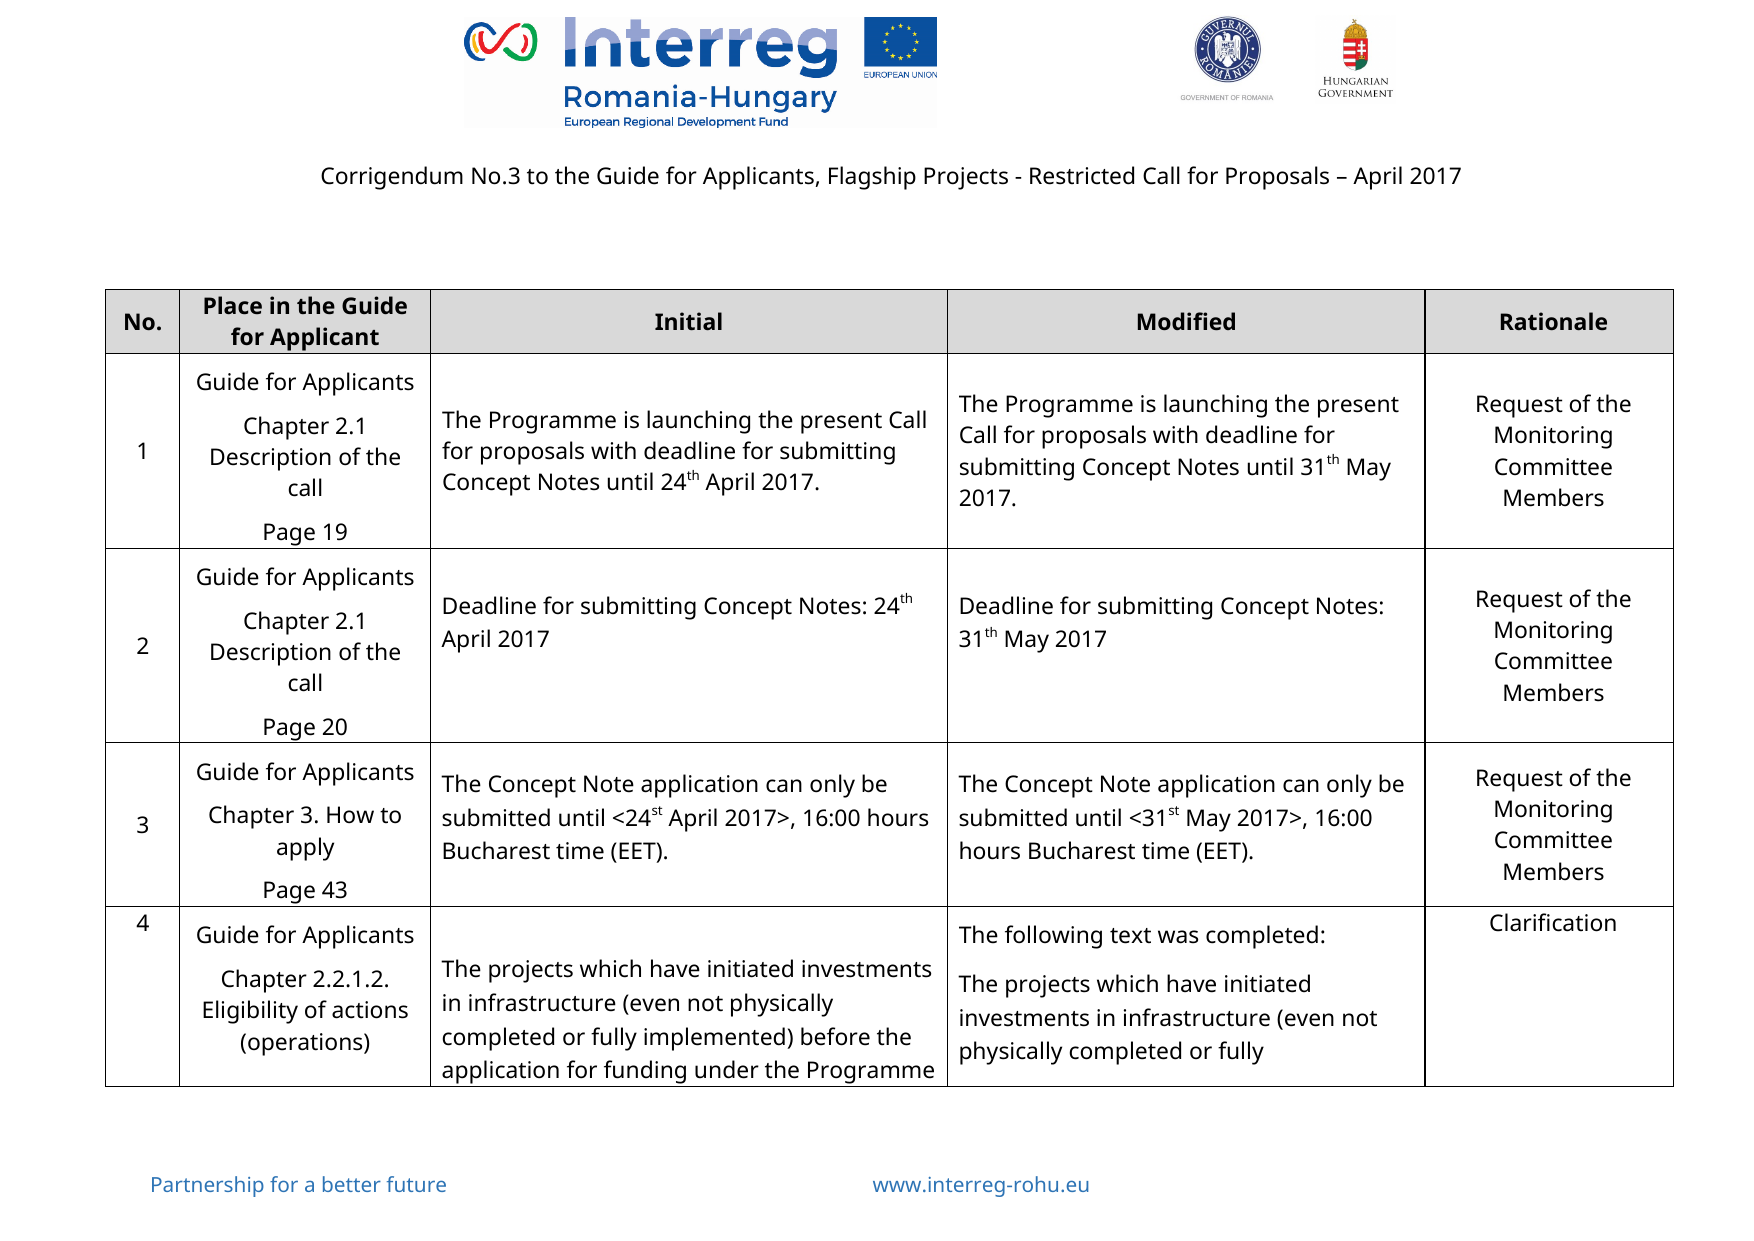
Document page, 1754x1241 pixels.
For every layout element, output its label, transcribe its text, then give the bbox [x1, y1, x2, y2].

table_cell Guide for Applicants Chapter 2.2.1.2. Eligibility of actions (operations) Page 32 [180, 907, 430, 1086]
table_header Initial [431, 290, 947, 353]
table_cell 2 [106, 549, 179, 742]
table_cell Request of the Monitoring Committee Members [1426, 743, 1673, 906]
table_cell The Programme is launching the present Call for proposals with deadline for submitting Concept Notes until 24th April 2017. [431, 354, 947, 547]
table_cell The Concept Note application can only be submitted until <24st April 2017>, 16:00 hours Bucharest time (EET). [431, 743, 947, 906]
table_cell 3 [106, 743, 179, 906]
table_cell Deadline for submitting Concept Notes: 31th May 2017 [948, 549, 1424, 742]
table_cell Guide for Applicants Chapter 3. How to apply Page 43 [180, 743, 430, 906]
table_header Modified [948, 290, 1424, 353]
table_cell Guide for Applicants Chapter 2.1 Description of the call Page 20 [180, 549, 430, 742]
table_cell 1 [106, 354, 179, 547]
picture [464, 17, 937, 128]
table_cell Deadline for submitting Concept Notes: 24th April 2017 [431, 549, 947, 742]
table_cell The Concept Note application can only be submitted until <31st May 2017>, 16:00 hours Bucharest time (EET). [948, 743, 1424, 906]
table_header No. [106, 290, 179, 353]
table_cell 4 [106, 907, 179, 1086]
table_cell Request of the Monitoring Committee Members [1426, 549, 1673, 742]
table_header Place in the Guide for Applicant [180, 290, 430, 353]
picture [1315, 15, 1396, 104]
table_cell The Programme is launching the present Call for proposals with deadline for submitting Concept Notes until 31th May 2017. [948, 354, 1424, 547]
picture [1177, 15, 1275, 104]
table_cell Guide for Applicants Chapter 2.1 Description of the call Page 19 [180, 354, 430, 547]
table_header Rationale [1426, 290, 1673, 353]
table_cell Clarification [1426, 907, 1673, 1086]
table_cell Request of the Monitoring Committee Members [1426, 354, 1673, 547]
